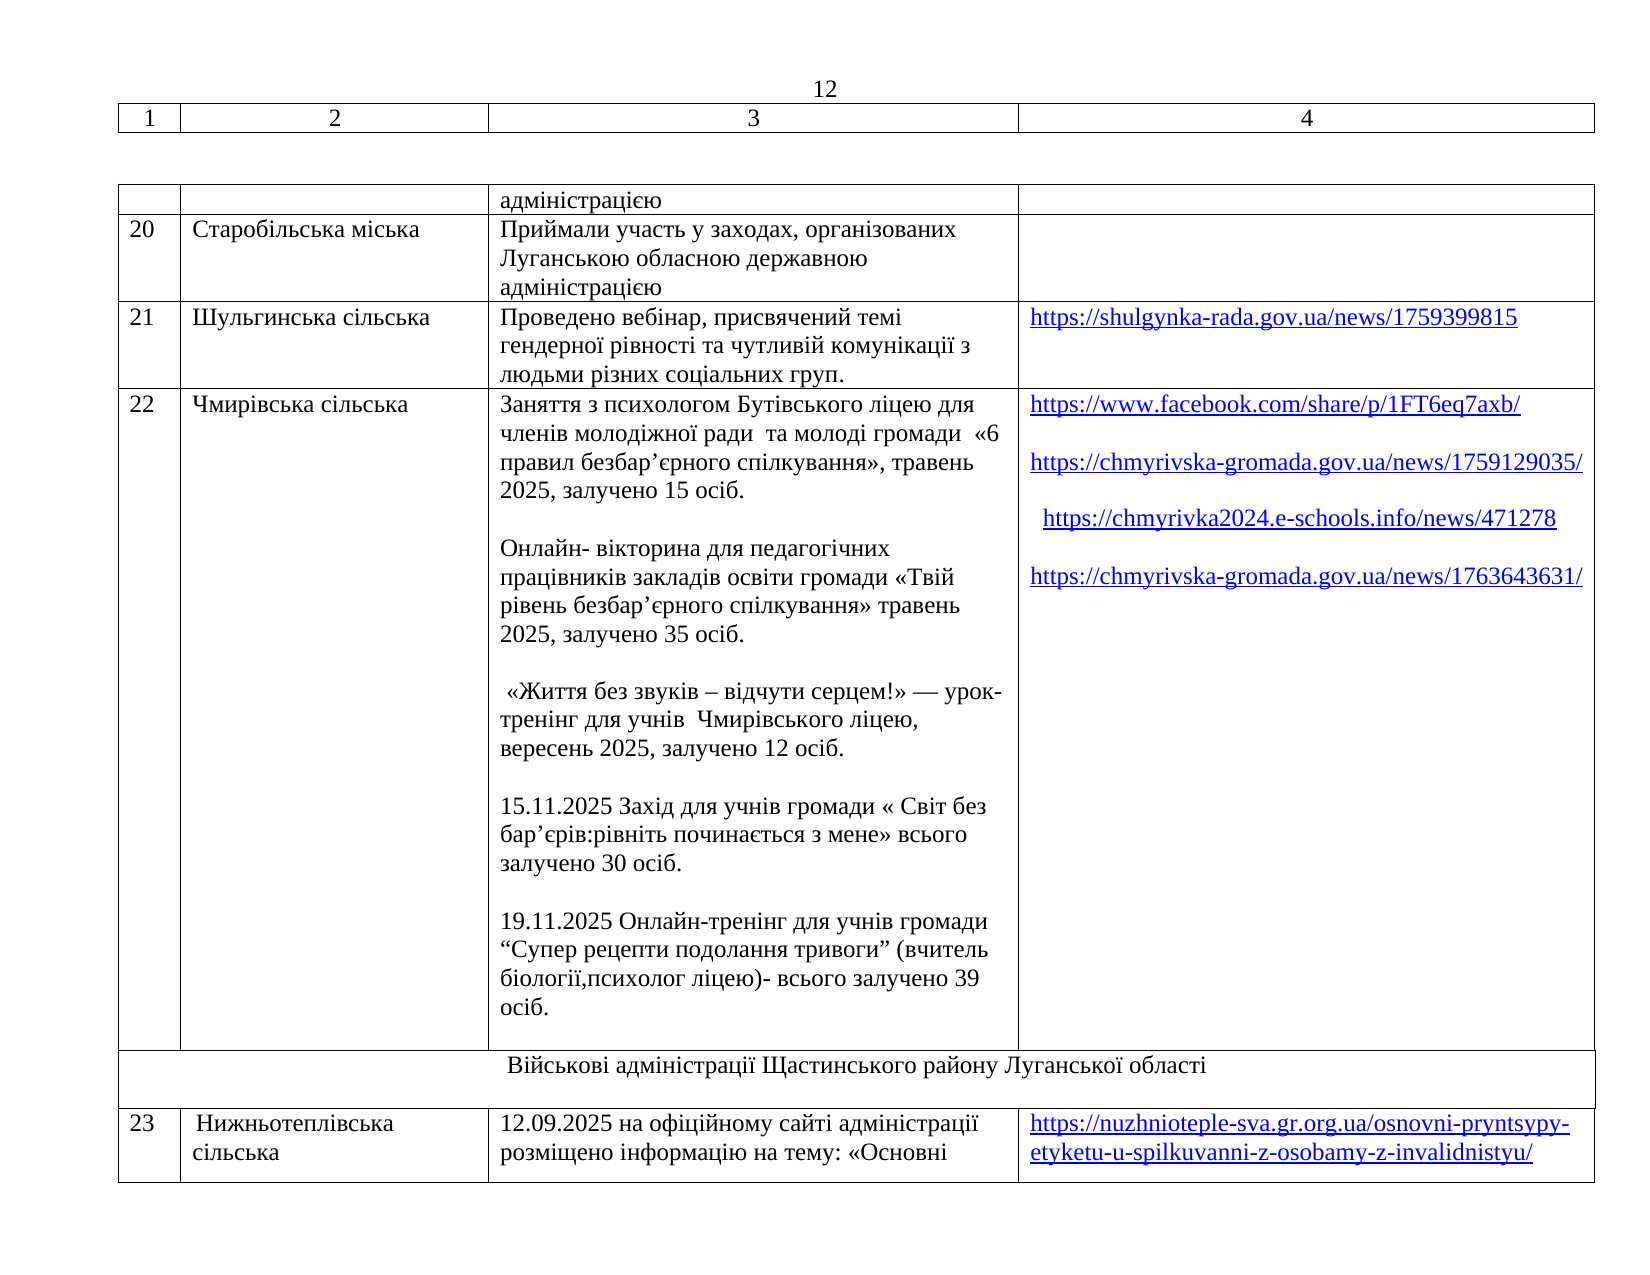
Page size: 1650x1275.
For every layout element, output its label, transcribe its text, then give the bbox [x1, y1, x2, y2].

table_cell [489, 215, 1018, 301]
table_cell 22 [119, 389, 180, 1049]
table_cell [181, 185, 488, 213]
table_cell 20 [119, 215, 180, 301]
table_cell Шульгинська сільська [181, 302, 488, 388]
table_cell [489, 185, 1018, 213]
table_cell Чмирівська сільська [181, 389, 488, 1049]
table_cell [181, 1109, 488, 1182]
table_cell Проведено вебінар, присвячений темі гендерної рівності та чутливій комунікації з людьми різних соціальних груп. [489, 302, 1018, 388]
table_cell 23 [119, 1109, 180, 1182]
table_cell Старобільська міська [181, 215, 488, 301]
table_cell Заняття з психологом Бутівського ліцею для членів молодіжної ради та молоді громади «6 правил безбар’єрного спілкування», травень 2025, залучено 15 осіб. Онлайн- вікторина для педагогічних працівників закладів освіти громади «Твій рівень безбар’єрного спілкування» травень 2025, залучено 35 осіб. «Життя без звуків – відчути серцем!» — урок-тренінг для учнів Чмирівського ліцею, вересень 2025, залучено 12 осіб. 15.11.2025 Захід для учнів громади « Світ без бар’єрів:рівніть починається з мене» всього залучено 30 осіб. 19.11.2025 Онлайн-тренінг для учнів громади “Супер рецепти подолання тривоги” (вчитель біології,психолог ліцею)- всього залучено 39 осіб. [489, 389, 1018, 1049]
table_cell 19 [119, 185, 180, 213]
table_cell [1019, 1109, 1594, 1182]
table_cell [1019, 185, 1594, 213]
table_cell https://www.facebook.com/share/p/1FT6eq7axb/ https://chmyrivska-gromada.gov.ua/news/1759129035/ https://chmyrivka2024.e-schools.info/news/471278 https://chmyrivska-gromada.gov.ua/news/1763643631/ [1019, 389, 1594, 1049]
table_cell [489, 1109, 1018, 1182]
table_cell Військові адміністрації Щастинського району Луганської області [119, 1051, 1595, 1107]
table_cell https://shulgynka-rada.gov.ua/news/1759399815 [1019, 302, 1594, 388]
table_cell 21 [119, 302, 180, 388]
table_cell [1019, 215, 1594, 301]
